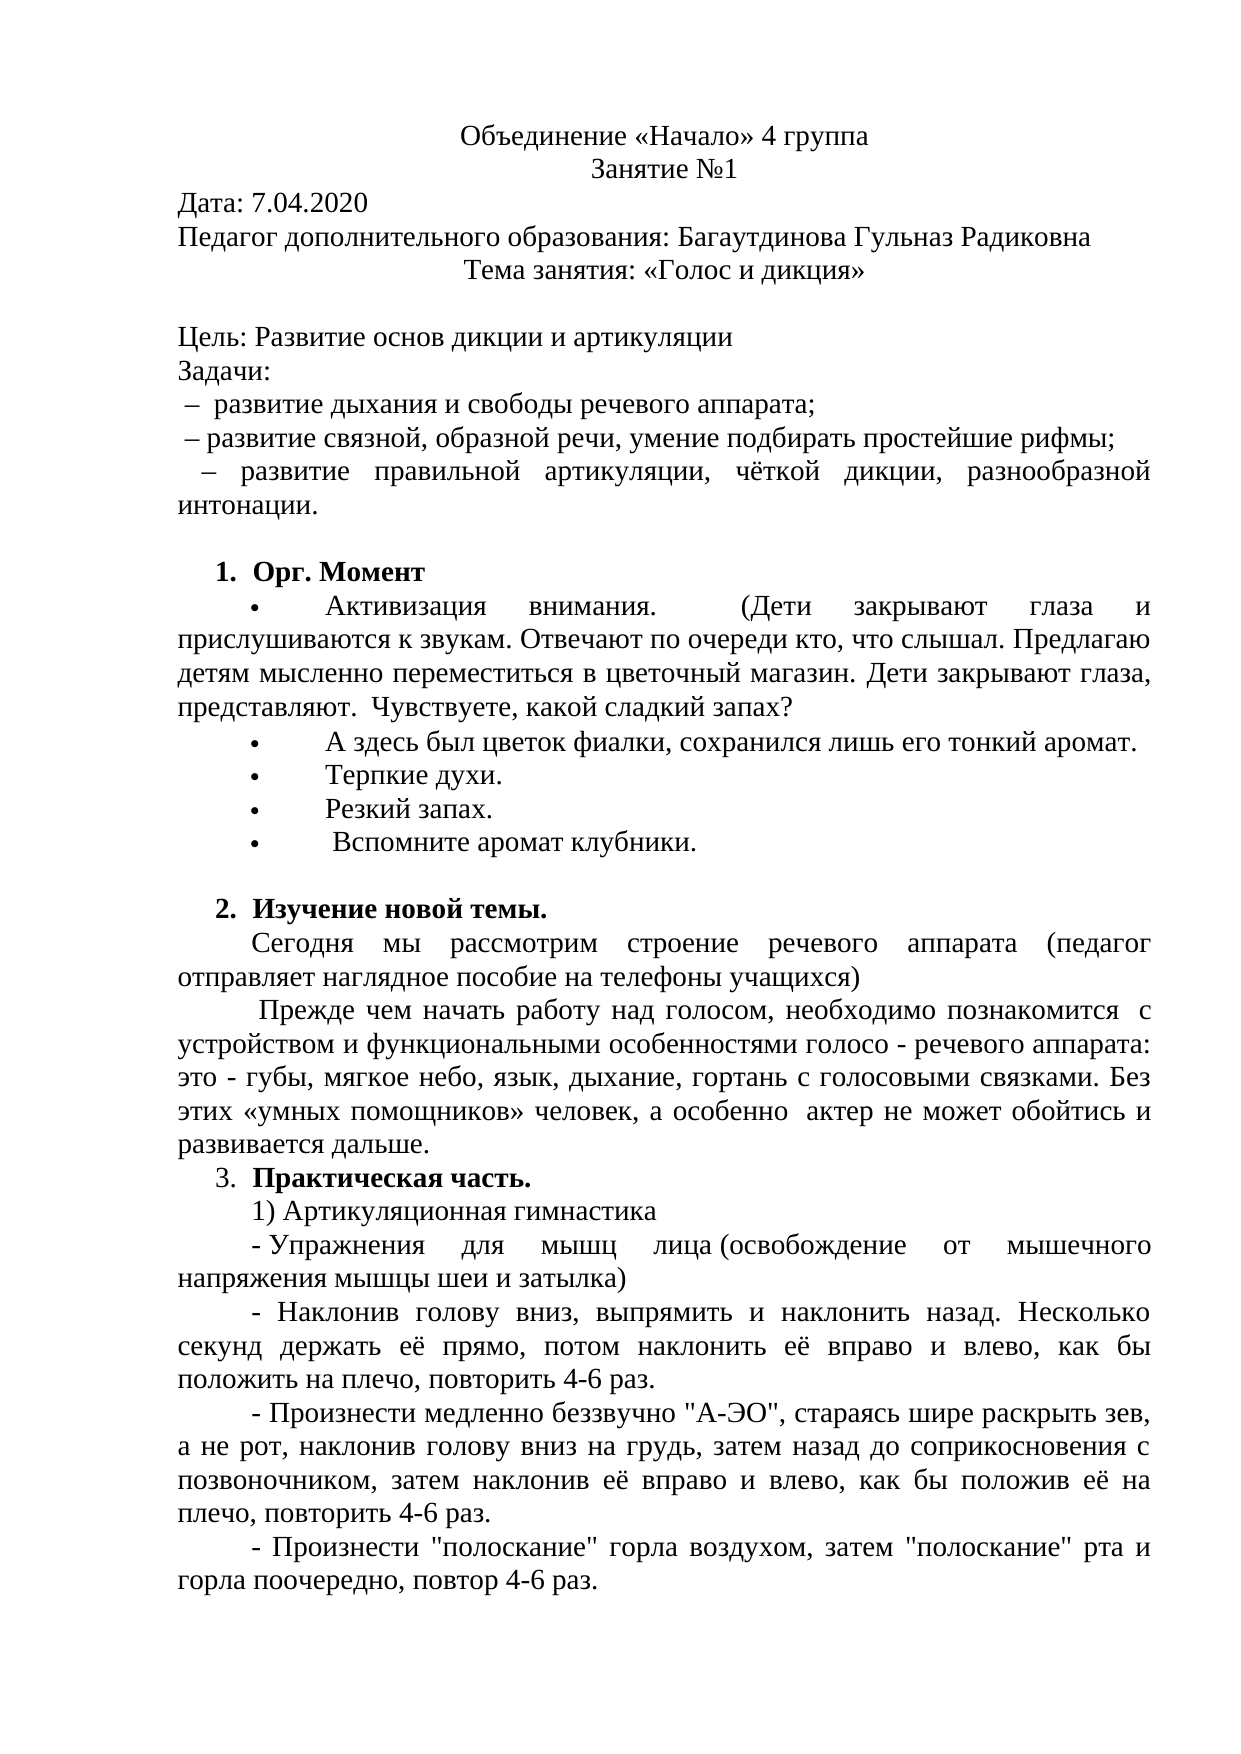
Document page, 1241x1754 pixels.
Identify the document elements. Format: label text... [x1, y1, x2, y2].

text Занятие №1 [177, 152, 1152, 185]
text Прежде чем начать работу над голосом, необходимо познакомится с устройством и функциональными особенностями голосо - речевого аппарата: это - губы, мягкое небо, язык, дыхание, гортань с голосовыми связками. Без этих «умных помощников» человек, а особенно актер не может обойтись и развивается дальше. [177, 992, 1152, 1160]
text – развитие связной, образной речи, умение подбирать простейшие рифмы; [177, 420, 1152, 453]
list Вспомните аромат клубники. [177, 824, 1152, 858]
text Объединение «Начало» 4 группа [177, 118, 1152, 152]
list А здесь был цветок фиалки, сохранился лишь его тонкий аромат. [177, 724, 1152, 757]
text Дата: 7.04.2020 [177, 185, 1152, 219]
text Задачи: [177, 353, 1152, 386]
list Практическая часть. [215, 1160, 1152, 1193]
text Сегодня мы рассмотрим строение речевого аппарата (педагог отправляет наглядное пособие на телефоны учащихся) [177, 925, 1152, 992]
text - Упражнения для мышц лица (освобождение от мышечного напряжения мышцы шеи и затылка) [177, 1227, 1152, 1294]
text - Наклонив голову вниз, выпрямить и наклонить назад. Несколько секунд держать её прямо, потом наклонить её вправо и влево, как бы положить на плечо, повторить 4-6 раз. [177, 1294, 1152, 1395]
list Активизация внимания. (Дети закрывают глаза и прислушиваются к звукам. Отвечают по очереди кто, что слышал. Предлагаю детям мысленно переместиться в цветочный магазин. Дети закрывают глаза, представляют. Чувствуете, какой сладкий запах? [177, 588, 1152, 724]
text Педагог дополнительного образования: Багаутдинова Гульназ Радиковна [177, 219, 1152, 252]
text Цель: Развитие основ дикции и артикуляции [177, 319, 1152, 353]
text – развитие дыхания и свободы речевого аппарата; [177, 386, 1152, 420]
text 1) Артикуляционная гимнастика [177, 1193, 1152, 1227]
list Изучение новой темы. [215, 892, 1152, 925]
list Резкий запах. [177, 791, 1152, 824]
list Орг. Момент [215, 554, 1152, 588]
list Терпкие духи. [177, 757, 1152, 791]
text – развитие правильной артикуляции, чёткой дикции, разнообразной интонации. [177, 453, 1152, 521]
text - Произнести медленно беззвучно "А-ЭО", стараясь шире раскрыть зев, а не рот, наклонив голову вниз на грудь, затем назад до соприкосновения с позвоночником, затем наклонив её вправо и влево, как бы положив её на плечо, повторить 4-6 раз. [177, 1395, 1152, 1529]
text - Произнести "полоскание" горла воздухом, затем "полоскание" рта и горла поочередно, повтор 4-6 раз. [177, 1529, 1152, 1596]
text Тема занятия: «Голос и дикция» [177, 252, 1152, 286]
